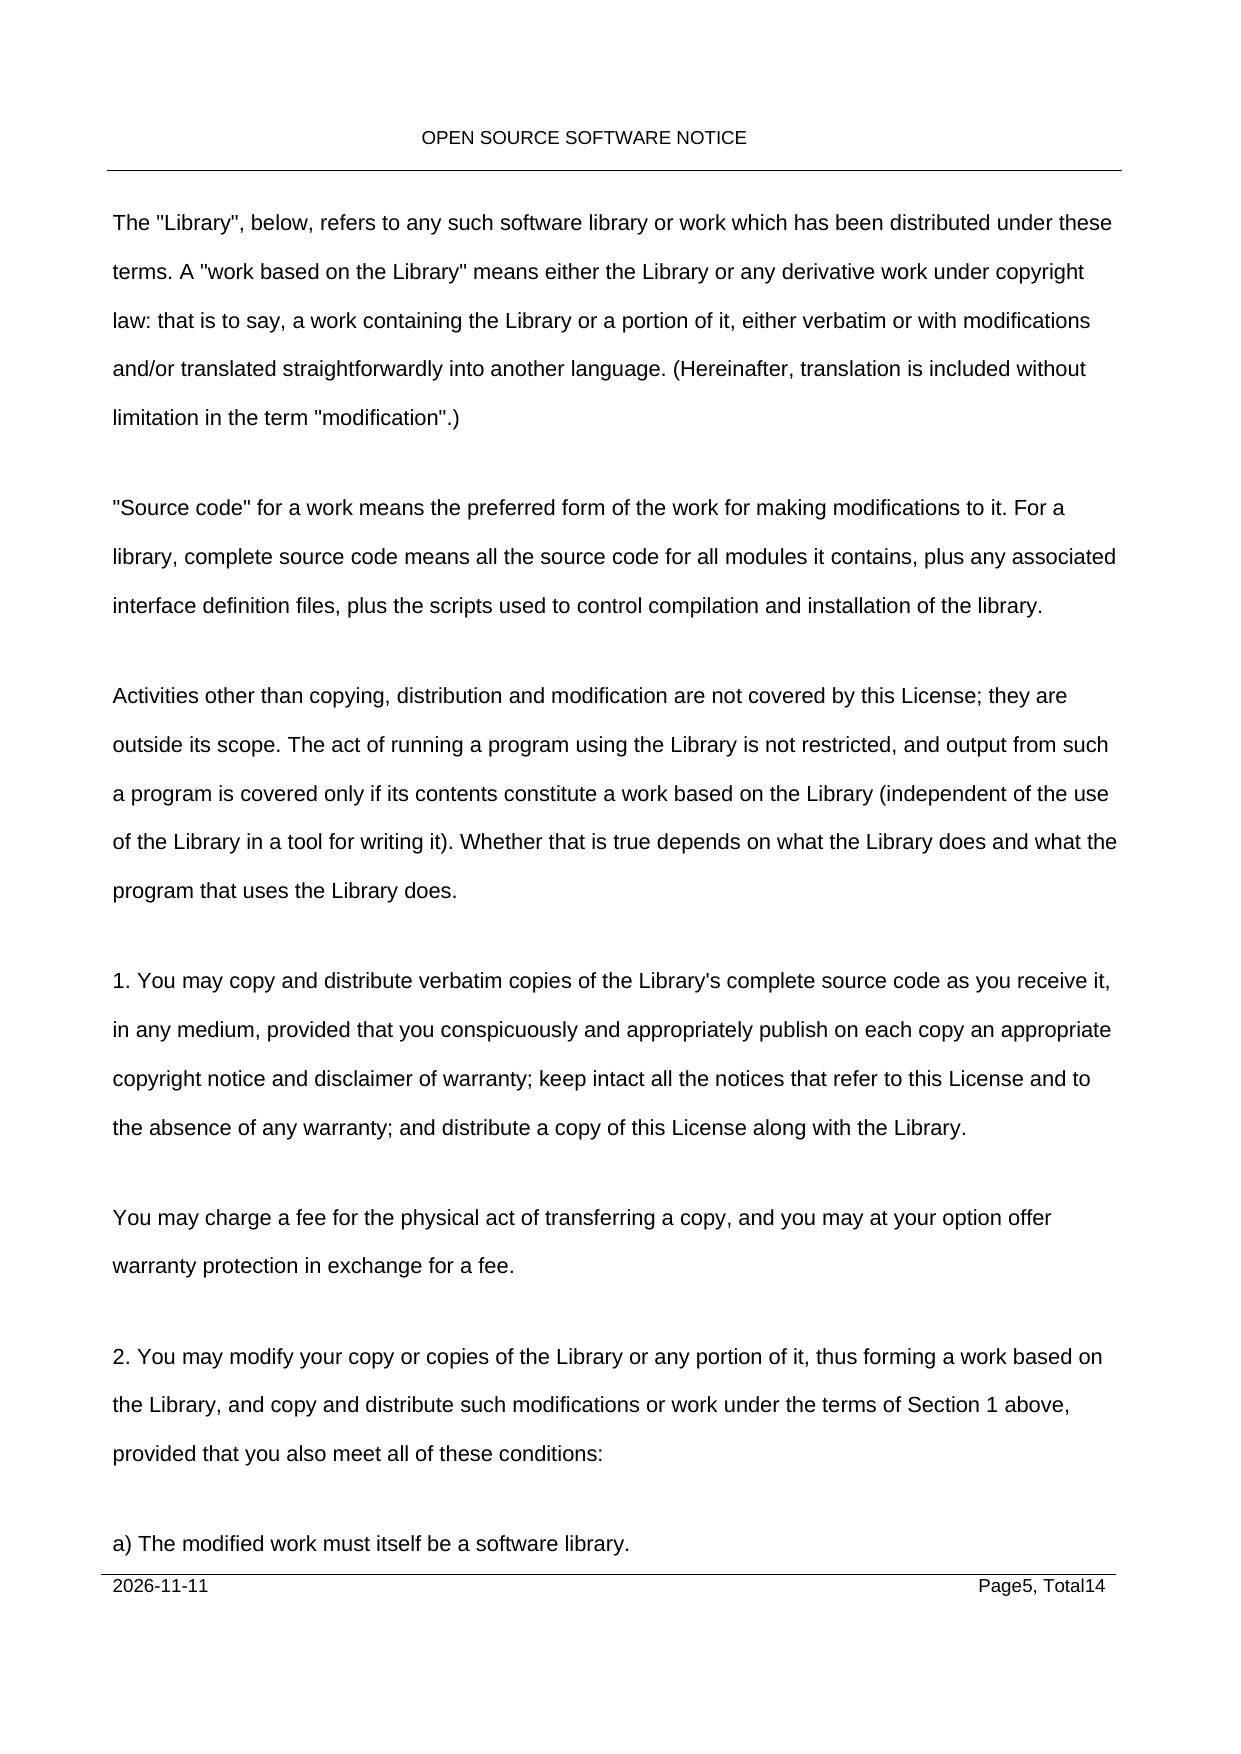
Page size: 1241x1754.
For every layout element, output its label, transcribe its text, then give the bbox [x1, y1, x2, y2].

text 1. You may copy and distribute verbatim copies of the Library's complete source code as you receive it, in any medium, provided that you conspicuously and appropriately publish on each copy an appropriate copyright notice and disclaimer of warranty; keep intact all the notices that refer to this License and to the absence of any warranty; and distribute a copy of this License along with the Library. [112, 964, 1128, 1143]
text You may charge a fee for the physical act of transferring a copy, and you may at your option offer warranty protection in exchange for a fee. [112, 1201, 1128, 1282]
text Activities other than copying, distribution and modification are not covered by this License; they are outside its scope. The act of running a program using the Library is not restricted, and output from such a program is covered only if its contents constitute a work based on the Library (independent of the use of the Library in a tool for writing it). Whether that is true depends on what the Library does and what the program that uses the Library does. [112, 679, 1128, 907]
text a) The modified work must itself be a software library. [112, 1528, 1128, 1560]
text "Source code" for a work means the preferred form of the work for making modifications to it. For a library, complete source code means all the source code for all modules it contains, plus any associated interface definition files, plus the scripts used to control compilation and installation of the library. [112, 492, 1128, 622]
text 2. You may modify your copy or copies of the Library or any portion of it, thus forming a work based on the Library, and copy and distribute such modifications or work under the terms of Section 1 above, provided that you also meet all of these conditions: [112, 1340, 1128, 1470]
text The "Library", below, refers to any such software library or work which has been distributed under these terms. A "work based on the Library" means either the Library or any derivative work under copyright law: that is to say, a work containing the Library or a portion of it, either verbatim or with modifications and/or translated straightforwardly into another language. (Hereinafter, translation is included without limitation in the term "modification".) [112, 206, 1128, 434]
